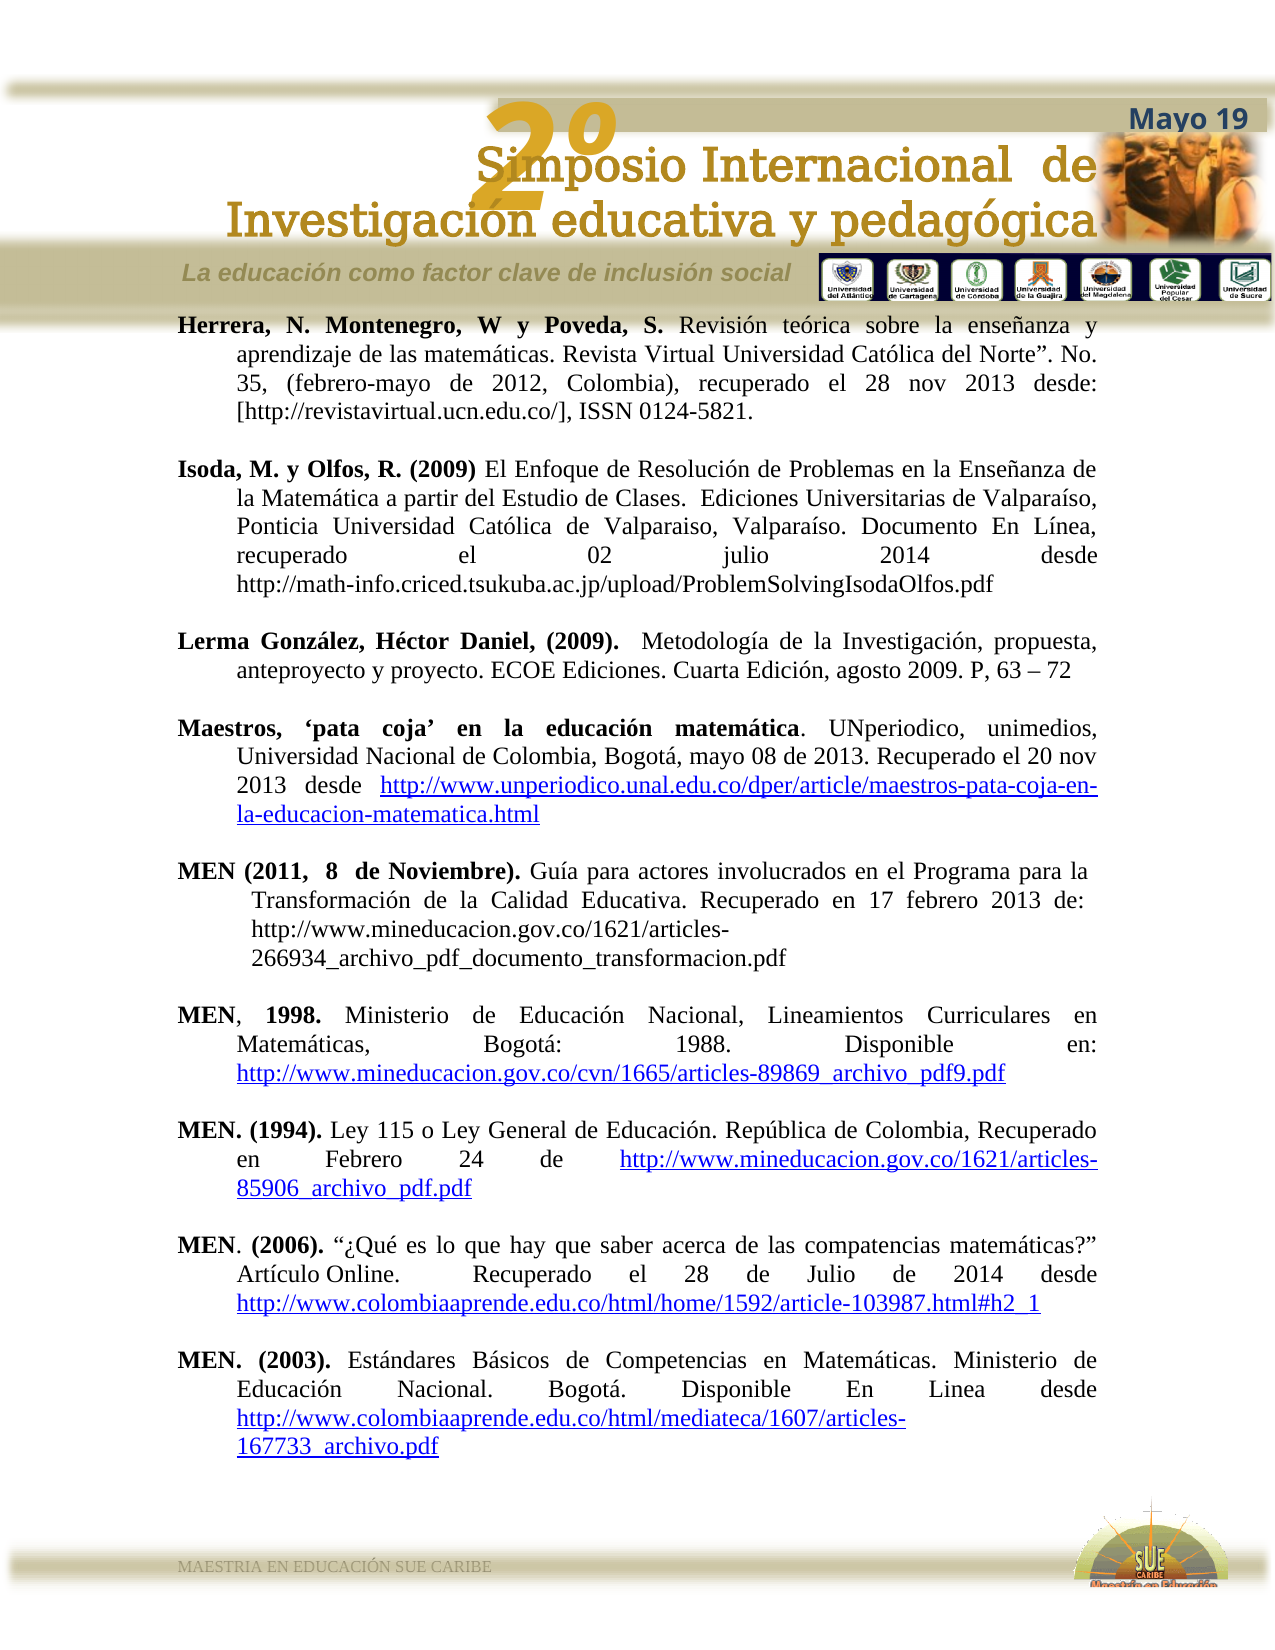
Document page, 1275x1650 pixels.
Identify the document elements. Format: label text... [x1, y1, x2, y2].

picture [818, 253, 1271, 301]
picture [1114, 143, 1239, 233]
list Lerma González, Héctor Daniel, (2009). Metodología de la Investigación, propuesta, anteproyecto y proyecto. ECOE Ediciones. Cuarta Edición, agosto 2009. P, 63 – 72 [177, 626, 1098, 684]
list Maestros, ‘pata coja’ en la educación matemática. UNperiodico, unimedios, Universidad Nacional de Colombia, Bogotá, mayo 08 de 2013. Recuperado el 20 nov 2013 desde http://www.unperiodico.unal.edu.co/dper/article/maestros-pata-coja-en-la-educacion-matematica.html [177, 713, 1098, 828]
list MEN. (2003). Estándares Básicos de Competencias en Matemáticas. Ministerio de Educación Nacional. Bogotá. Disponible En Linea desde http://www.colombiaaprende.edu.co/html/mediateca/1607/articles-167733_archivo.pdf [177, 1345, 1098, 1460]
list MEN. (2006). “¿Qué es lo que hay que saber acerca de las compatencias matemáticas?” Artículo Online. Recuperado el 28 de Julio de 2014 desde http://www.colombiaaprende.edu.co/html/home/1592/article-103987.html#h2_1 [177, 1230, 1098, 1316]
list MEN (2011, 8 de Noviembre). Guía para actores involucrados en el Programa para la Transformación de la Calidad Educativa. Recuperado en 17 febrero 2013 de: http://www.mineducacion.gov.co/1621/articles- 266934_archivo_pdf_documento_transformacion.pdf [177, 856, 1098, 971]
list MEN, 1998. Ministerio de Educación Nacional, Lineamientos Curriculares en Matemáticas, Bogotá: 1988. Disponible en: http://www.mineducacion.gov.co/cvn/1665/articles-89869_archivo_pdf9.pdf [177, 1000, 1098, 1086]
list MEN. (1994). Ley 115 o Ley General de Educación. República de Colombia, Recuperado en Febrero 24 de http://www.mineducacion.gov.co/1621/articles-85906_archivo_pdf.pdf [177, 1115, 1098, 1201]
picture [0, 1495, 1271, 1596]
list Isoda, M. y Olfos, R. (2009) El Enfoque de Resolución de Problemas en la Enseñanza de la Matemática a partir del Estudio de Clases. Ediciones Universitarias de Valparaíso, Ponticia Universidad Católica de Valparaiso, Valparaíso. Documento En Línea, recuperado el 02 julio 2014 desde http://math-info.criced.tsukuba.ac.jp/upload/ProblemSolvingIsodaOlfos.pdf [177, 454, 1098, 598]
list Herrera, N. Montenegro, W y Poveda, S. Revisión teórica sobre la enseñanza y aprendizaje de las matemáticas. Revista Virtual Universidad Católica del Norte”. No. 35, (febrero-mayo de 2012, Colombia), recuperado el 28 nov 2013 desde: [http://revistavirtual.ucn.edu.co/], ISSN 0124-5821. [177, 310, 1098, 425]
